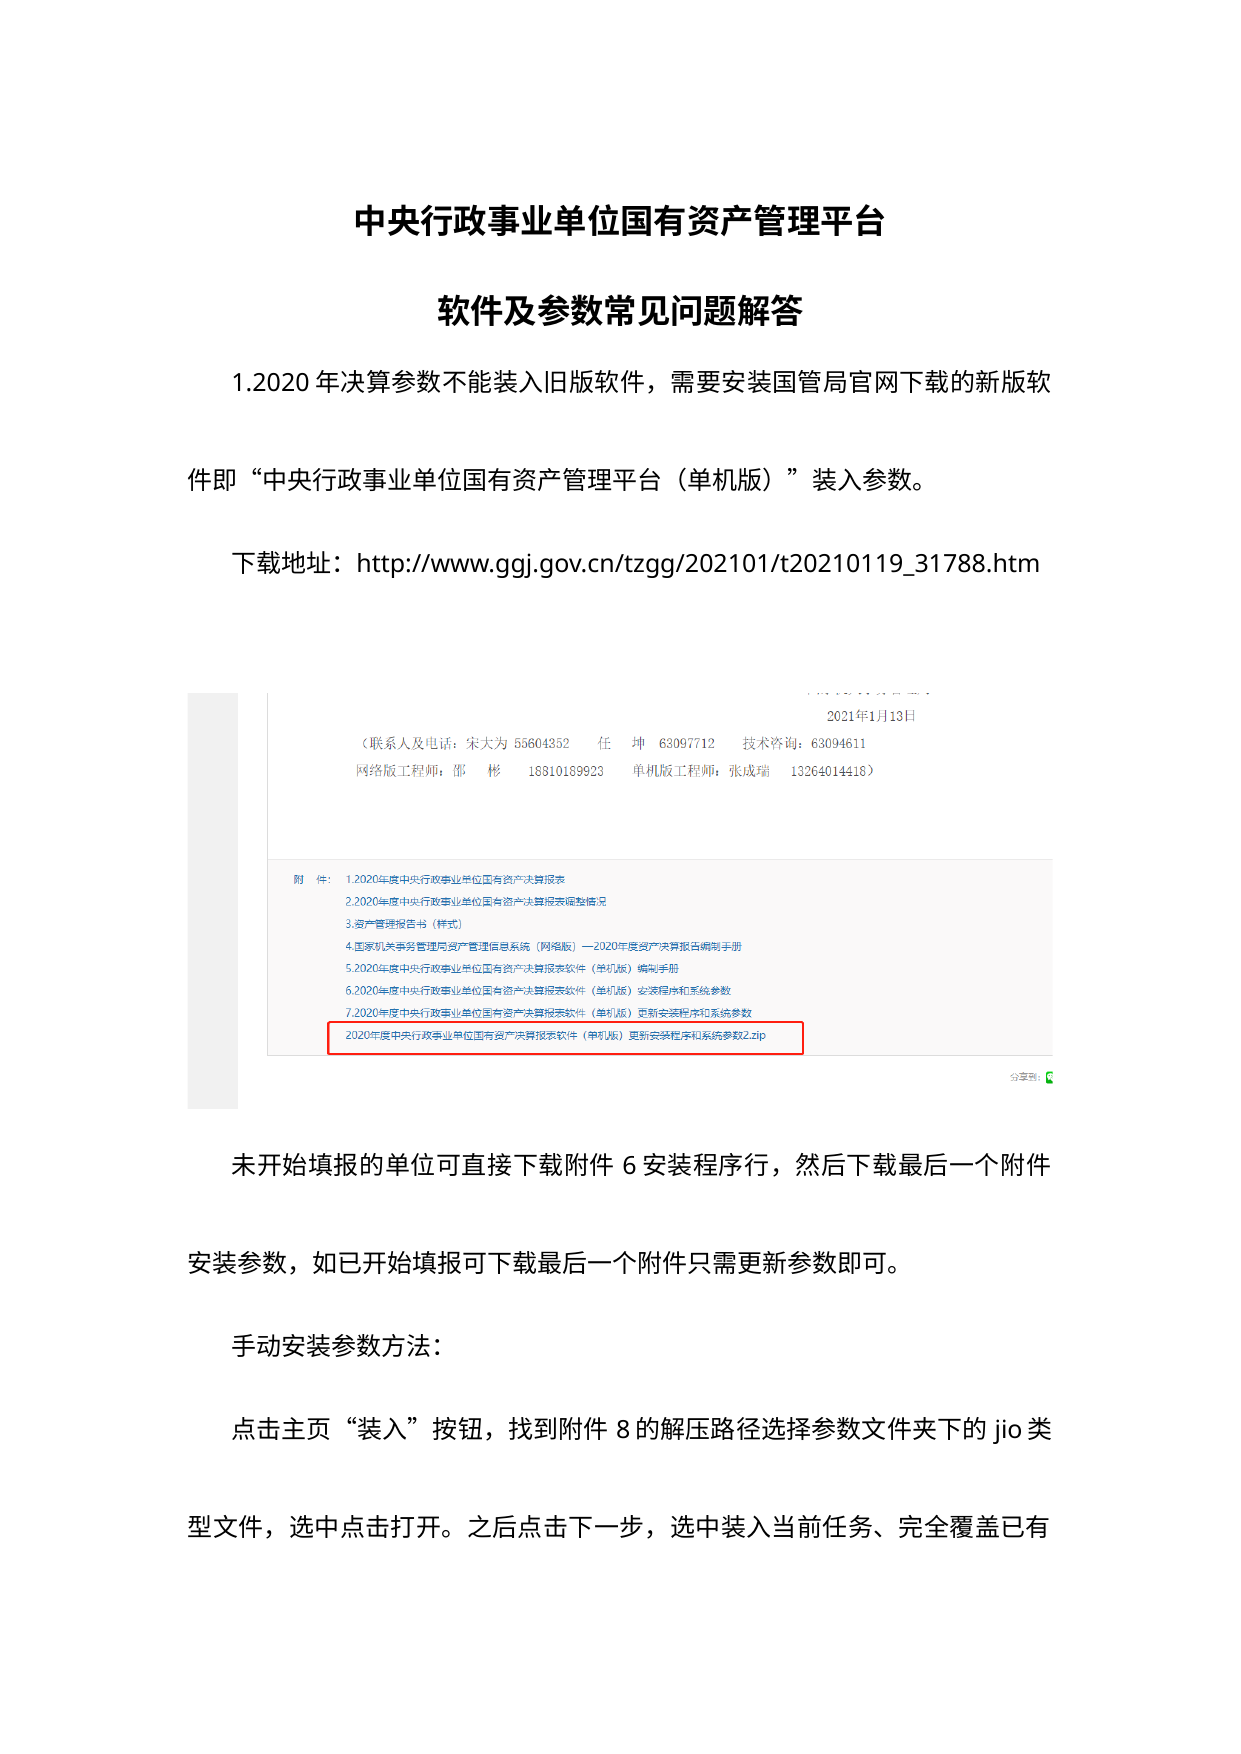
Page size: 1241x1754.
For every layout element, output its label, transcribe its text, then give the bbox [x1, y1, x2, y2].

text 1.2020年决算参数不能装入旧版软件，需要安装国管局官网下载的新版软件即“中央行政事业单位国有资产管理平台（单机版）”装入参数。 [187, 348, 1053, 511]
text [187, 1395, 1053, 1558]
picture [187, 693, 1053, 1109]
title 中央行政事业单位国有资产管理平台 [187, 187, 1053, 252]
text 下载地址：http://www.ggj.gov.cn/tzgg/202101/t20210119_31788.htm [187, 529, 1053, 594]
text 未开始填报的单位可直接下载附件6安装程序行，然后下载最后一个附件安装参数，如已开始填报可下载最后一个附件只需更新参数即可。 [187, 1131, 1053, 1294]
title 软件及参数常见问题解答 [187, 277, 1053, 342]
text 手动安装参数方法： [187, 1312, 1053, 1377]
